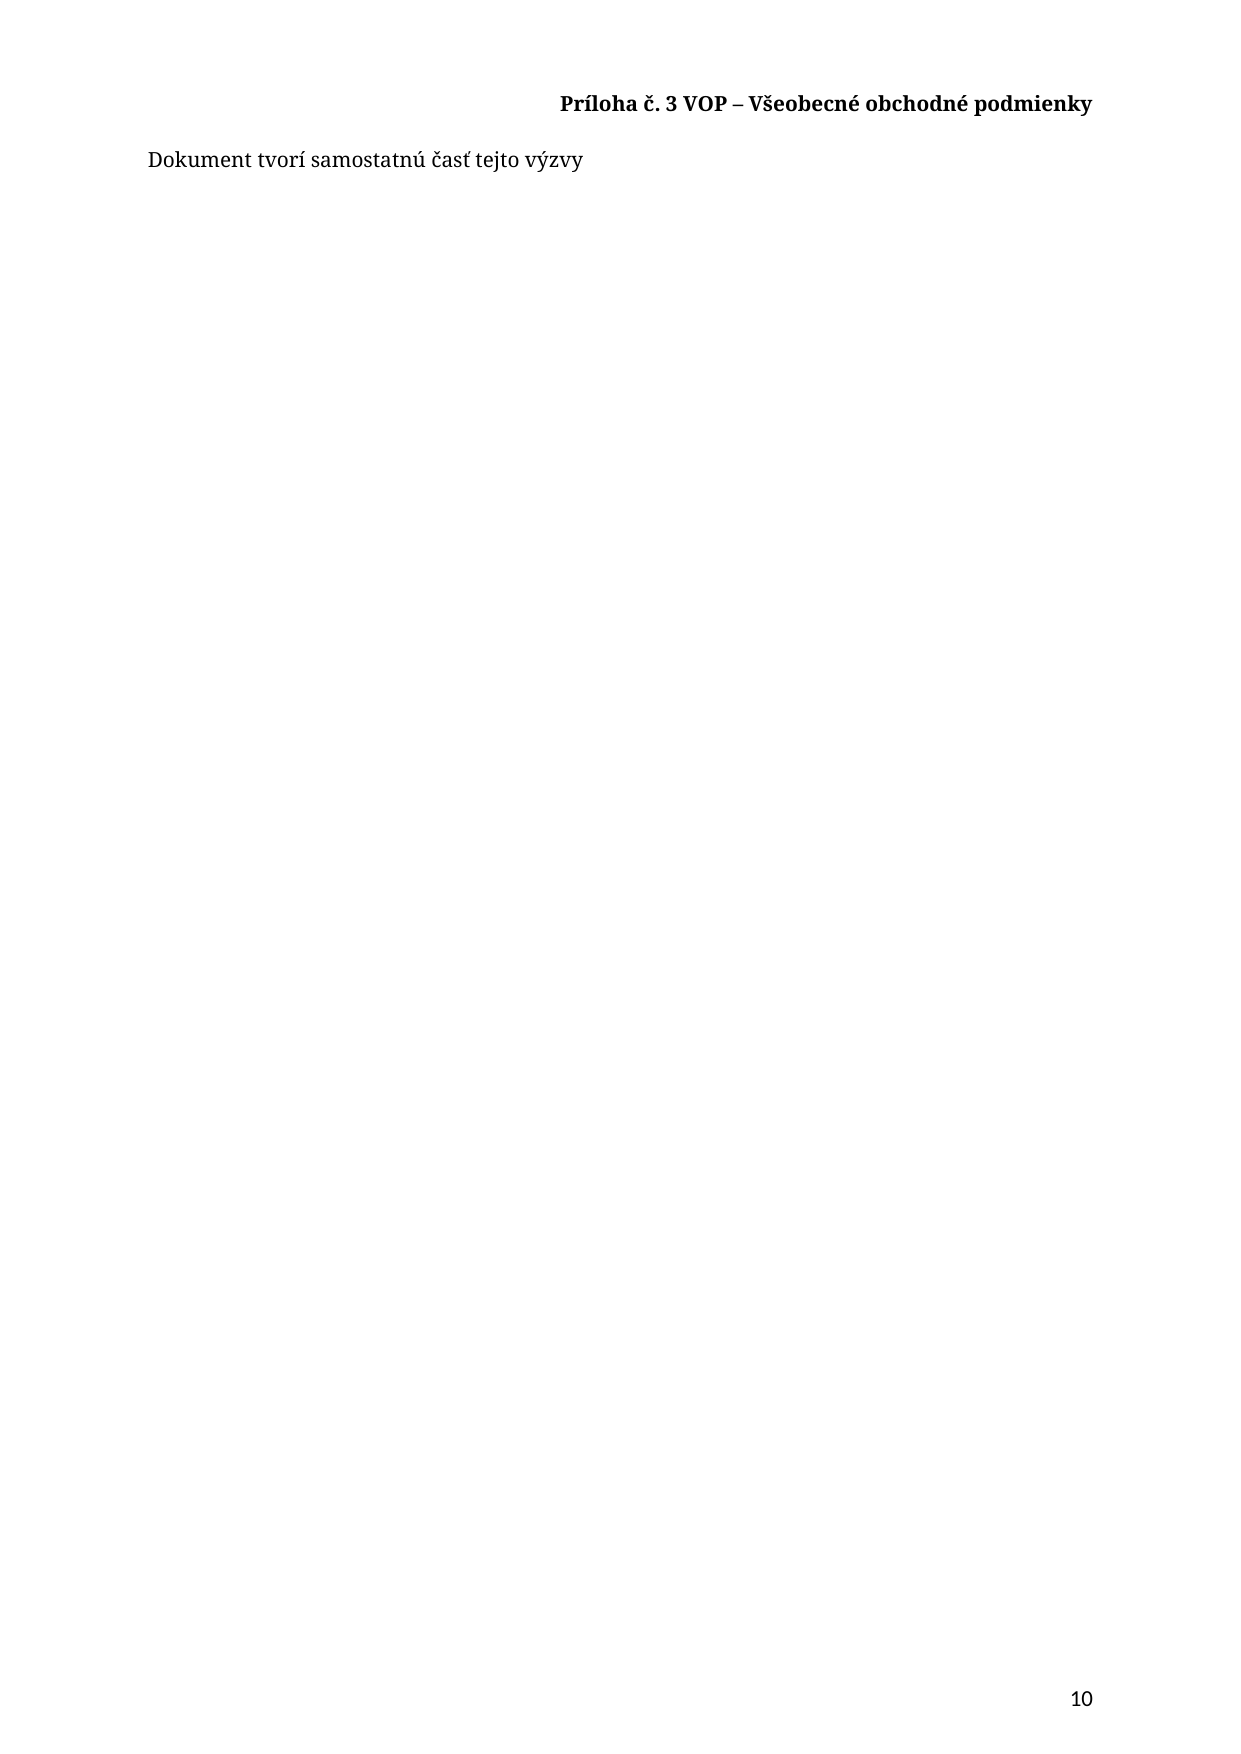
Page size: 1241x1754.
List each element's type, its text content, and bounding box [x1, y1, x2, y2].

text Príloha č. 3 VOP – Všeobecné obchodné podmienky [148, 89, 1093, 117]
text Dokument tvorí samostatnú časť tejto výzvy [148, 146, 1093, 174]
